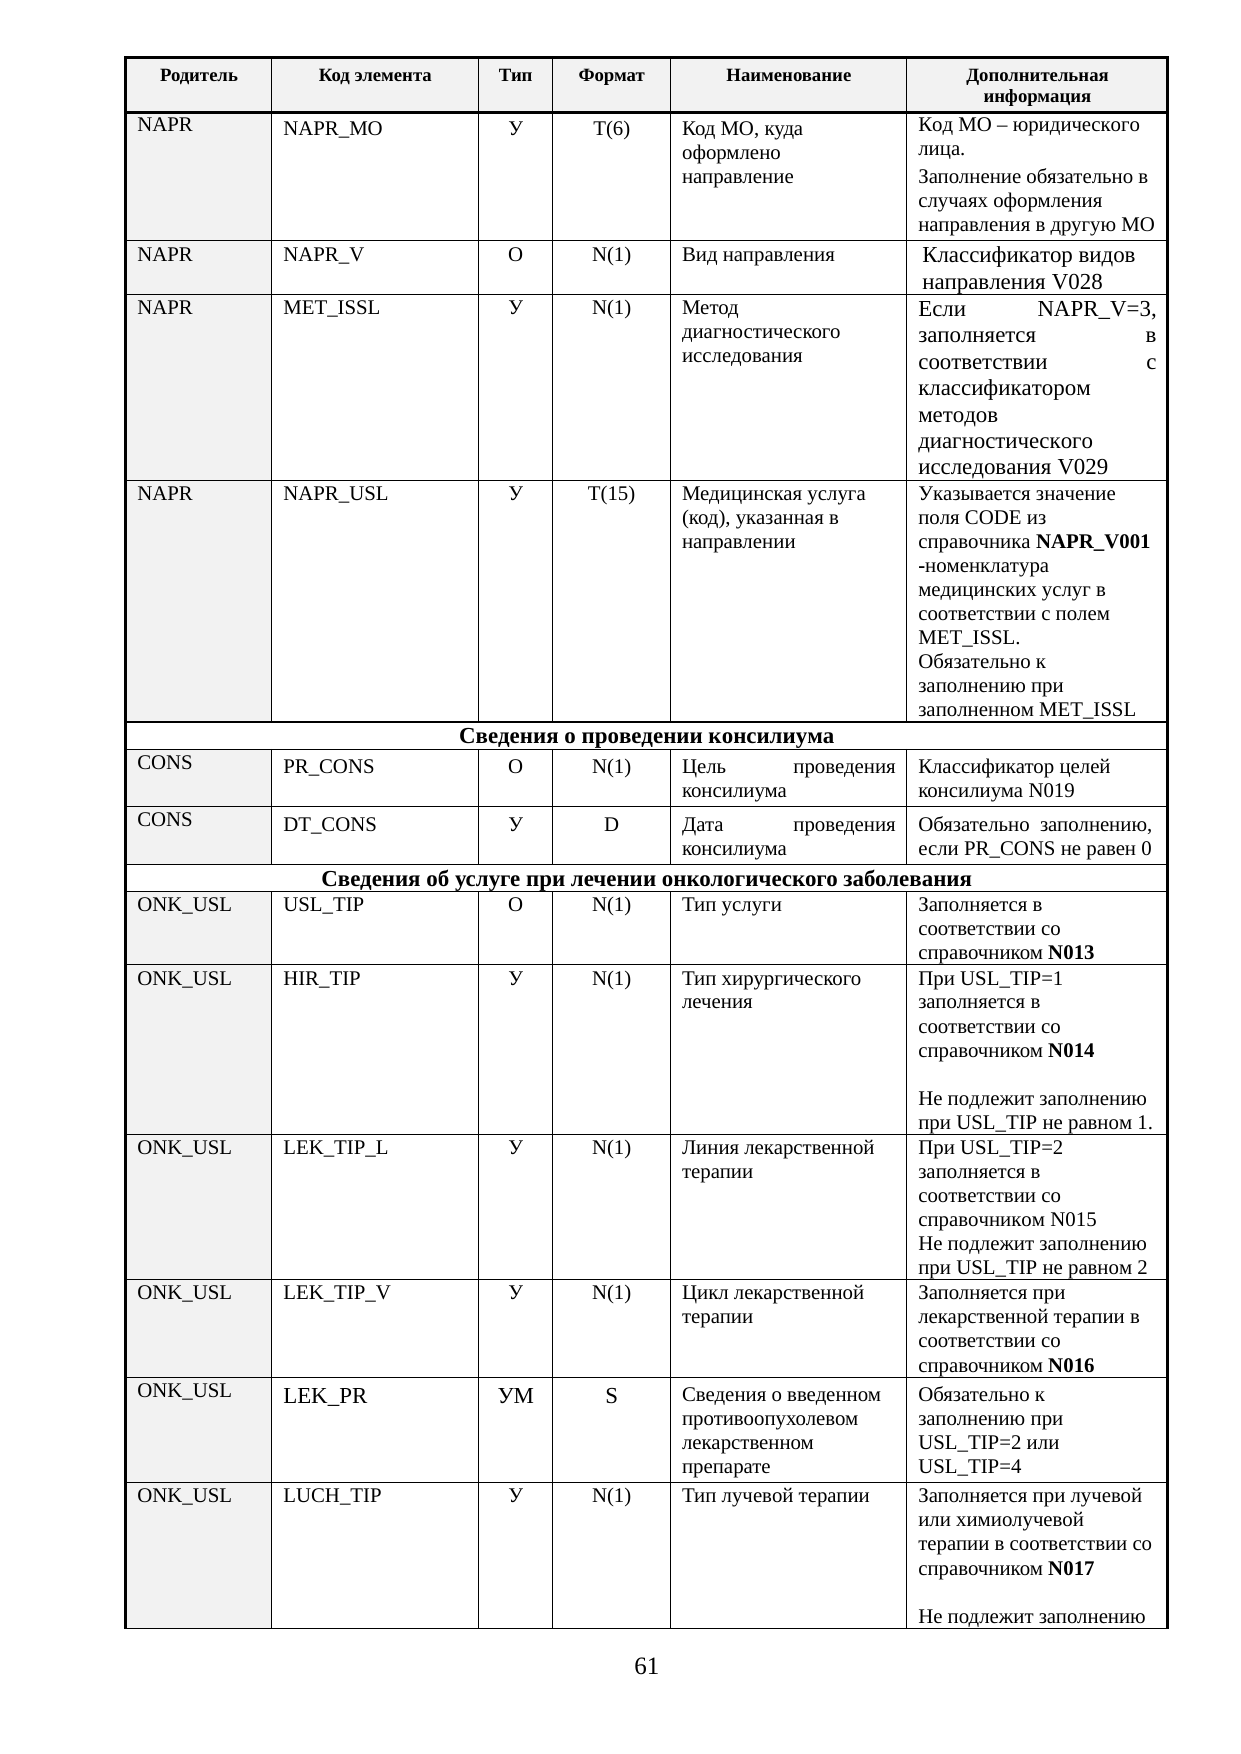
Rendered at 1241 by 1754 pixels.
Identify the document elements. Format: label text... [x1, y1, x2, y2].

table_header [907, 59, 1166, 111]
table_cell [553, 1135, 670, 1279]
table_header Формат [553, 59, 670, 111]
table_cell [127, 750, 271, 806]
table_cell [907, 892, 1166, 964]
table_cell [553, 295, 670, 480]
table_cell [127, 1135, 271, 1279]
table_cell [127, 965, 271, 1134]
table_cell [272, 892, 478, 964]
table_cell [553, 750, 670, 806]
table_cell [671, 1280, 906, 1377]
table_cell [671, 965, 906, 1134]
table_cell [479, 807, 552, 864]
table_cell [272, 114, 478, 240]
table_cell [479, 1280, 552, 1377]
table_header Тип [479, 59, 552, 111]
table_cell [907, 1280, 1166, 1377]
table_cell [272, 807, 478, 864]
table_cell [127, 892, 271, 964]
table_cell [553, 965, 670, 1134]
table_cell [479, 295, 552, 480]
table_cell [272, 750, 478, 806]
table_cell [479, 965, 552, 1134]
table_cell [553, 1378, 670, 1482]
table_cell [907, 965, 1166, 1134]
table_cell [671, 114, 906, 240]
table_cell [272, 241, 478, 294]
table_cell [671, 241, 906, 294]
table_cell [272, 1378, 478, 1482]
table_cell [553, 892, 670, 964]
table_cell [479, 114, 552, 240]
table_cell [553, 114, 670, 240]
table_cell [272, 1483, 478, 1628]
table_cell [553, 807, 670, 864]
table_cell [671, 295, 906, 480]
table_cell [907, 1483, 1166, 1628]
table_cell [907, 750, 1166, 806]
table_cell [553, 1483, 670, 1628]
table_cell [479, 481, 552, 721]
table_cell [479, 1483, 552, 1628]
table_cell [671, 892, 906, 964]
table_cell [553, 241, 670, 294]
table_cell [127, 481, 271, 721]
table_header Наименование [671, 59, 906, 111]
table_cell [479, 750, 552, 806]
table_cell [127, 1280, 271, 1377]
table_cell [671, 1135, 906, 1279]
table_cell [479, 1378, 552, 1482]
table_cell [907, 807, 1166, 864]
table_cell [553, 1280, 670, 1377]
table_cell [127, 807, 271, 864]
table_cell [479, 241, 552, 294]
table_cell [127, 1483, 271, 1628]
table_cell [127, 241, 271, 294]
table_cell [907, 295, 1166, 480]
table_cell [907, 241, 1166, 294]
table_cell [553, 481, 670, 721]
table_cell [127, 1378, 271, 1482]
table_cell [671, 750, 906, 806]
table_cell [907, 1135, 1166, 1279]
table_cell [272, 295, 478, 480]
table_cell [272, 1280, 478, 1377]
table_header Код элемента [272, 59, 478, 111]
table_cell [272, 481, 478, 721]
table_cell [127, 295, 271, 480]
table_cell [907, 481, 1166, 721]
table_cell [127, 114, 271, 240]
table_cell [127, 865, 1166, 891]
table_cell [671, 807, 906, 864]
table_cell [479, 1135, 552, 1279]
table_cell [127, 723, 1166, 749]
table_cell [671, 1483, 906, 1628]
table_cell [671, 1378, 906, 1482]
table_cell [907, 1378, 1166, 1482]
table_header Родитель [127, 59, 271, 111]
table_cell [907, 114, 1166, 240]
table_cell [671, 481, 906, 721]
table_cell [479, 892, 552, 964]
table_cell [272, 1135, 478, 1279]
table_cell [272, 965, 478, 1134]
